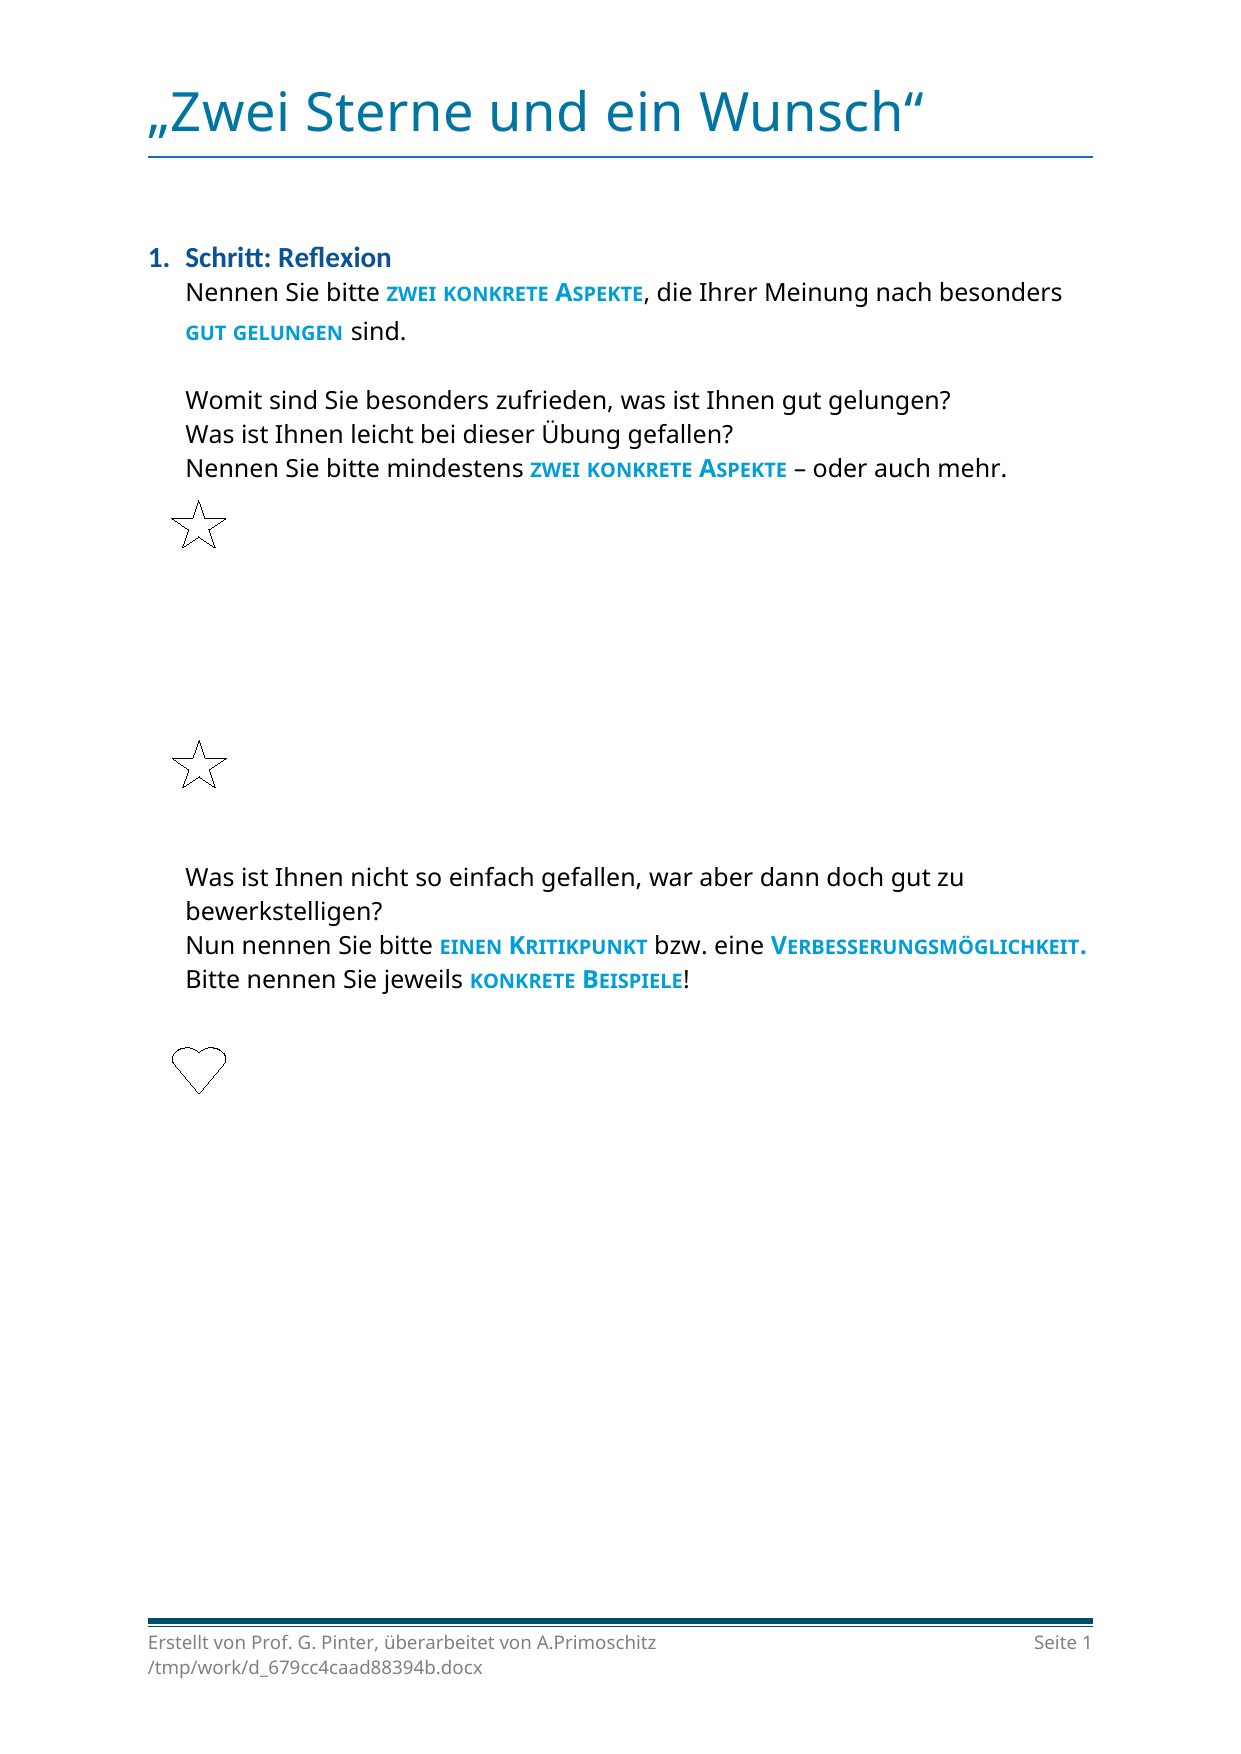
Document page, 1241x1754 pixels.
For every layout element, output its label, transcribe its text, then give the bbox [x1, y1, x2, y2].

list Was ist Ihnen nicht so einfach gefallen, war aber dann doch gut zu bewerkstelligen? [185, 859, 1093, 928]
text Nennen Sie bitte zwei konkrete Aspekte, die Ihrer Meinung nach besonders gut gelungen sind. [185, 275, 1093, 348]
text Bitte nennen Sie jeweils konkrete Beispiele! [185, 962, 1093, 996]
list Nun nennen Sie bitte einen Kritikpunkt bzw. eine Verbesserungsmöglichkeit. [185, 928, 1093, 962]
list Nennen Sie bitte mindestens zwei konkrete Aspekte – oder auch mehr. [185, 451, 1093, 485]
list Womit sind Sie besonders zufrieden, was ist Ihnen gut gelungen? [185, 383, 1093, 417]
list Was ist Ihnen leicht bei dieser Übung gefallen? [185, 417, 1093, 451]
subtitle Schritt: Reflexion [148, 239, 1093, 275]
